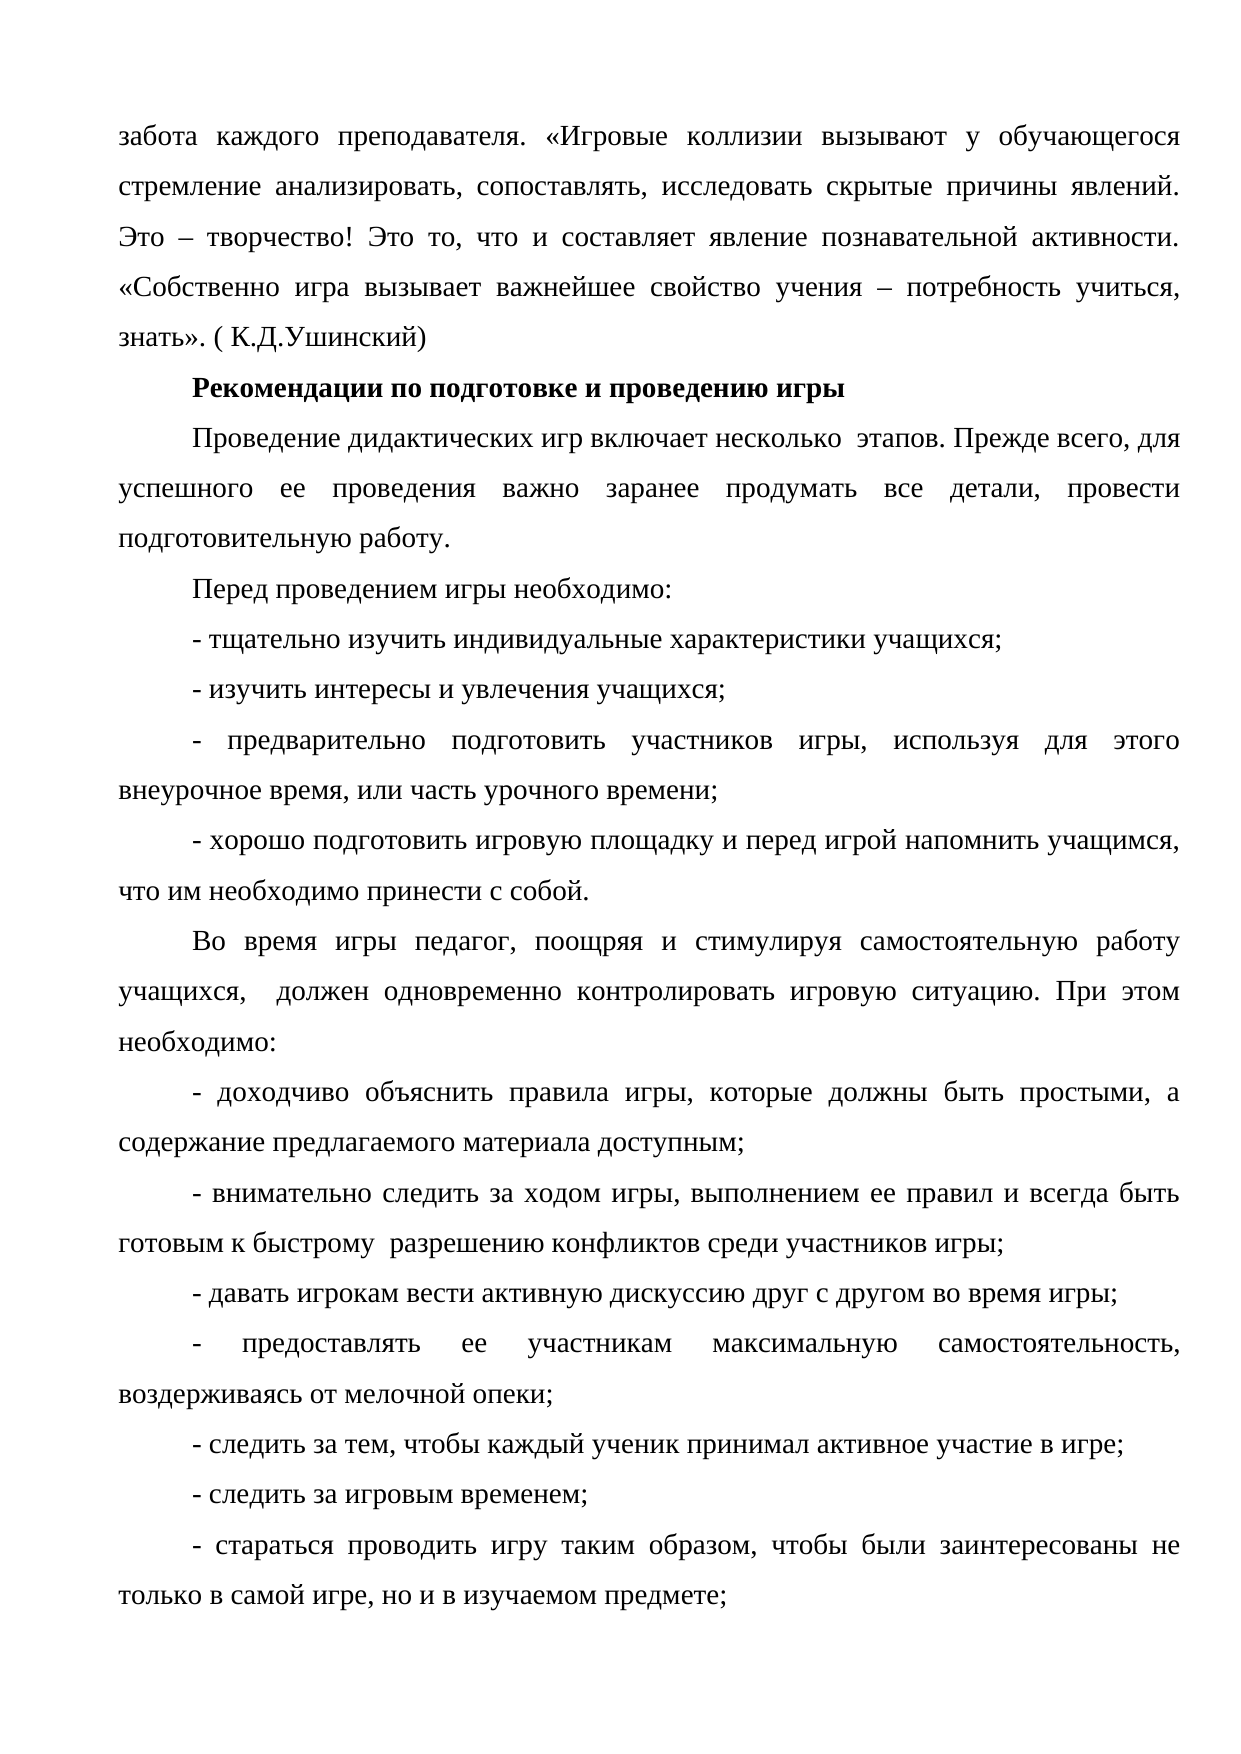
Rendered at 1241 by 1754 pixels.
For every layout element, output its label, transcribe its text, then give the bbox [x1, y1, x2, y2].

text - следить за тем, чтобы каждый ученик принимал активное участие в игре; [118, 1426, 1181, 1460]
text - стараться проводить игру таким образом, чтобы были заинтересованы не только в самой игре, но и в изучаемом предмете; [118, 1527, 1181, 1611]
text - внимательно следить за ходом игры, выполнением ее правил и всегда быть готовым к быстрому разрешению конфликтов среди участников игры; [118, 1175, 1181, 1258]
text - давать игрокам вести активную дискуссию друг с другом во время игры; [118, 1275, 1181, 1309]
text - хорошо подготовить игровую площадку и перед игрой напомнить учащимся, что им необходимо принести с собой. [118, 822, 1181, 906]
text Во время игры педагог, поощряя и стимулируя самостоятельную работу учащихся, должен одновременно контролировать игровую ситуацию. При этом необходимо: [118, 923, 1181, 1057]
text - изучить интересы и увлечения учащихся; [118, 672, 1181, 705]
text - следить за игровым временем; [118, 1477, 1181, 1510]
text - тщательно изучить индивидуальные характеристики учащихся; [118, 621, 1181, 655]
text Проведение дидактических игр включает несколько этапов. Прежде всего, для успешного ее проведения важно заранее продумать все детали, провести подготовительную работу. [118, 420, 1181, 554]
text - доходчиво объяснить правила игры, которые должны быть простыми, а содержание предлагаемого материала доступным; [118, 1074, 1181, 1158]
text - предоставлять ее участникам максимальную самостоятельность, воздерживаясь от мелочной опеки; [118, 1326, 1181, 1409]
text - предварительно подготовить участников игры, используя для этого внеурочное время, или часть урочного времени; [118, 722, 1181, 806]
text Перед проведением игры необходимо: [118, 571, 1181, 604]
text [118, 118, 1181, 353]
text Рекомендации по подготовке и проведению игры [118, 370, 1181, 403]
